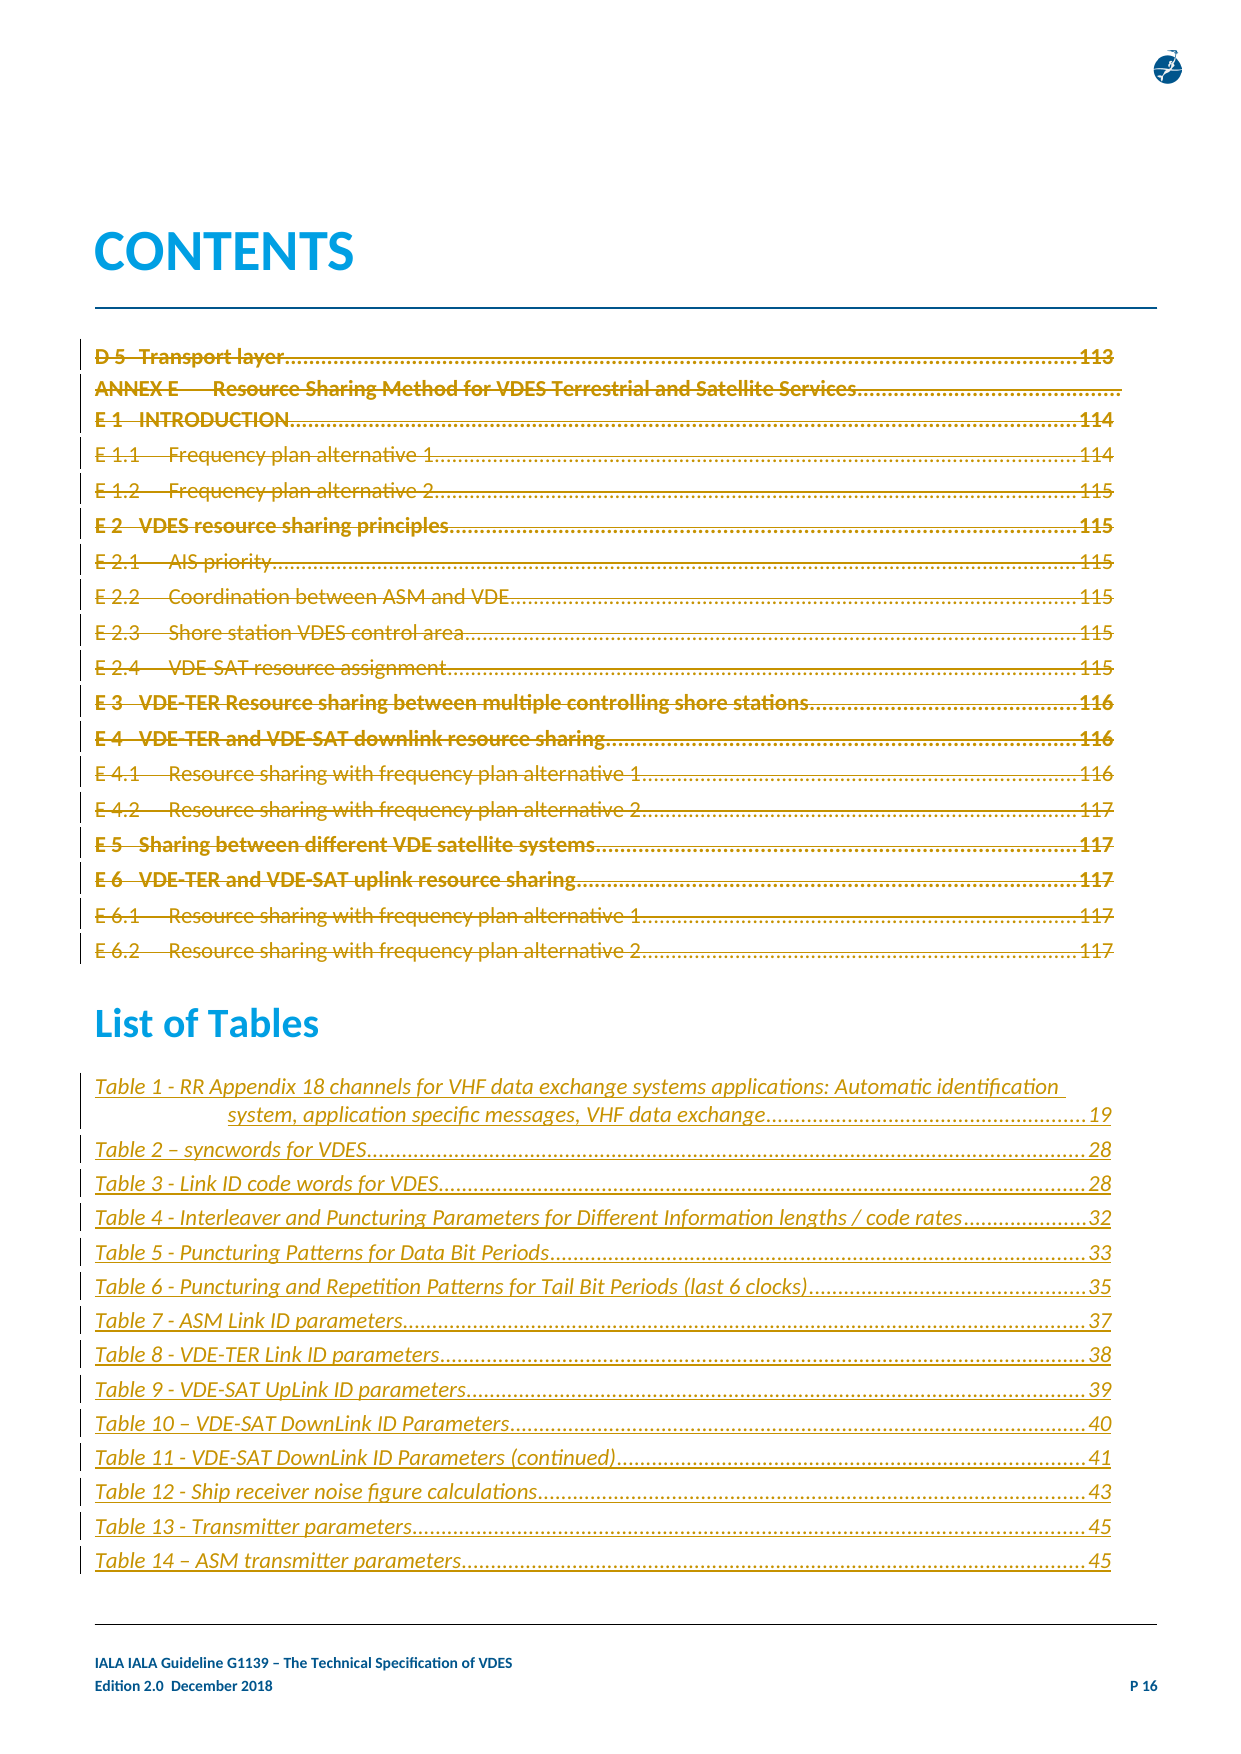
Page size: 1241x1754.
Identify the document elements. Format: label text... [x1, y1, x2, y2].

picture [1122, 0, 1241, 119]
list List of Tables [94, 997, 1157, 1047]
